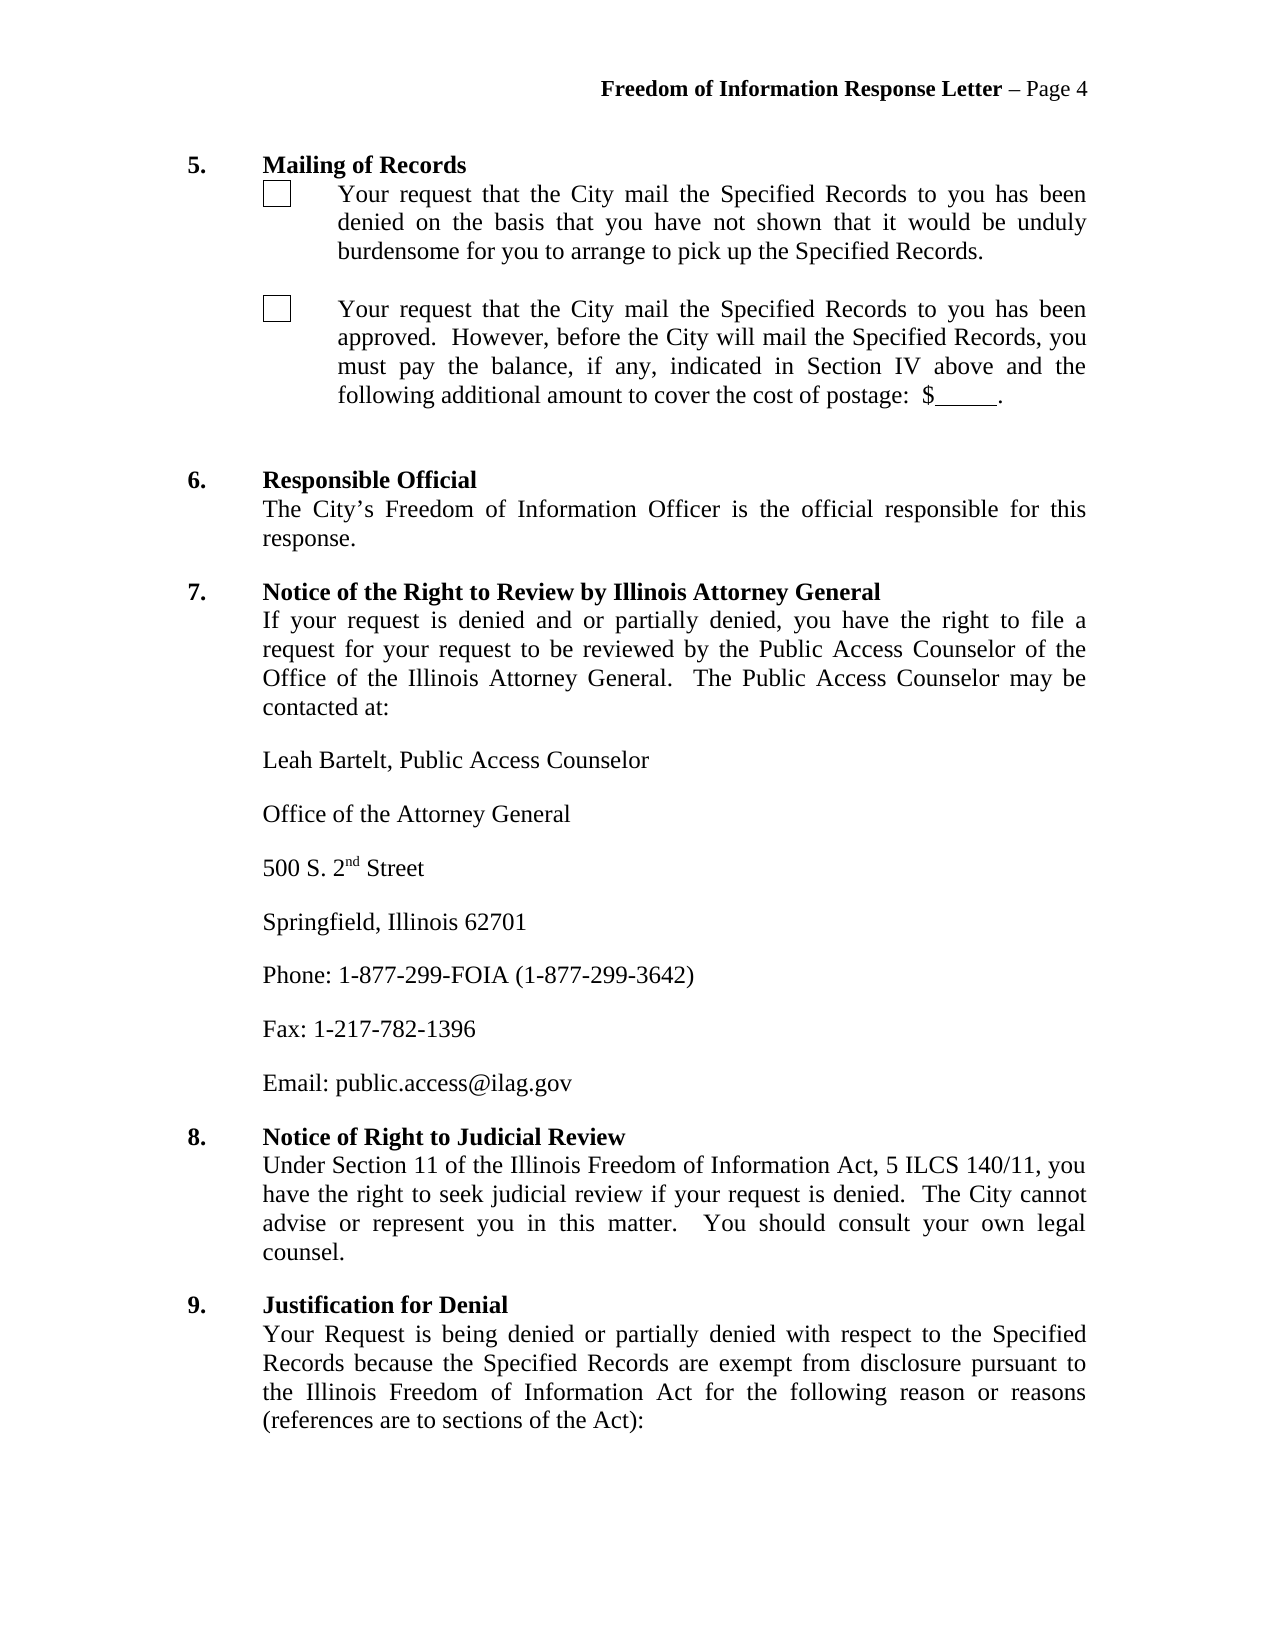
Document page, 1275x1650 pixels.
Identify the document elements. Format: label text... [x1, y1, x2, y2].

text Leah Bartelt, Public Access Counselor [262, 746, 1087, 774]
text 8. Notice of Right to Judicial Review [187, 1122, 1087, 1151]
text Your request that the City mail the Specified Records to you has been approved. However, before the City will mail the Specified Records, you must pay the balance, if any, indicated in Section IV above and the following additional amount to cover the cost of postage: $ . [262, 294, 1087, 409]
text 5. Mailing of Records [187, 150, 1087, 179]
text Phone: 1-877-299-FOIA (1-877-299-3642) [262, 961, 1087, 989]
text Fax: 1-217-782-1396 [262, 1014, 1087, 1043]
text 500 S. 2nd Street [262, 853, 1087, 882]
text If your request is denied and or partially denied, you have the right to file a request for your request to be reviewed by the Public Access Counselor of the Office of the Illinois Attorney General. The Public Access Counselor may be contacted at: [262, 606, 1087, 721]
text 7. Notice of the Right to Review by Illinois Attorney General [187, 577, 1087, 606]
text The City’s Freedom of Information Officer is the official responsible for this response. [187, 494, 1087, 552]
text Under Section 11 of the Illinois Freedom of Information Act, 5 ILCS 140/11, you have the right to seek judicial review if your request is denied. The City cannot advise or represent you in this matter. You should consult your own legal counsel. [262, 1151, 1087, 1266]
text Email: public.access@ilag.gov [262, 1068, 1087, 1097]
text Your Request is being denied or partially denied with respect to the Specified Records because the Specified Records are exempt from disclosure pursuant to the Illinois Freedom of Information Act for the following reason or reasons (references are to sections of the Act): [262, 1319, 1087, 1434]
text Office of the Attorney General [262, 799, 1087, 828]
text Your request that the City mail the Specified Records to you has been denied on the basis that you have not shown that it would be unduly burdensome for you to arrange to pick up the Specified Records. [262, 179, 1087, 265]
text 6. Responsible Official [187, 466, 1087, 494]
text 9. Justification for Denial [187, 1291, 1087, 1319]
text Springfield, Illinois 62701 [262, 907, 1087, 936]
